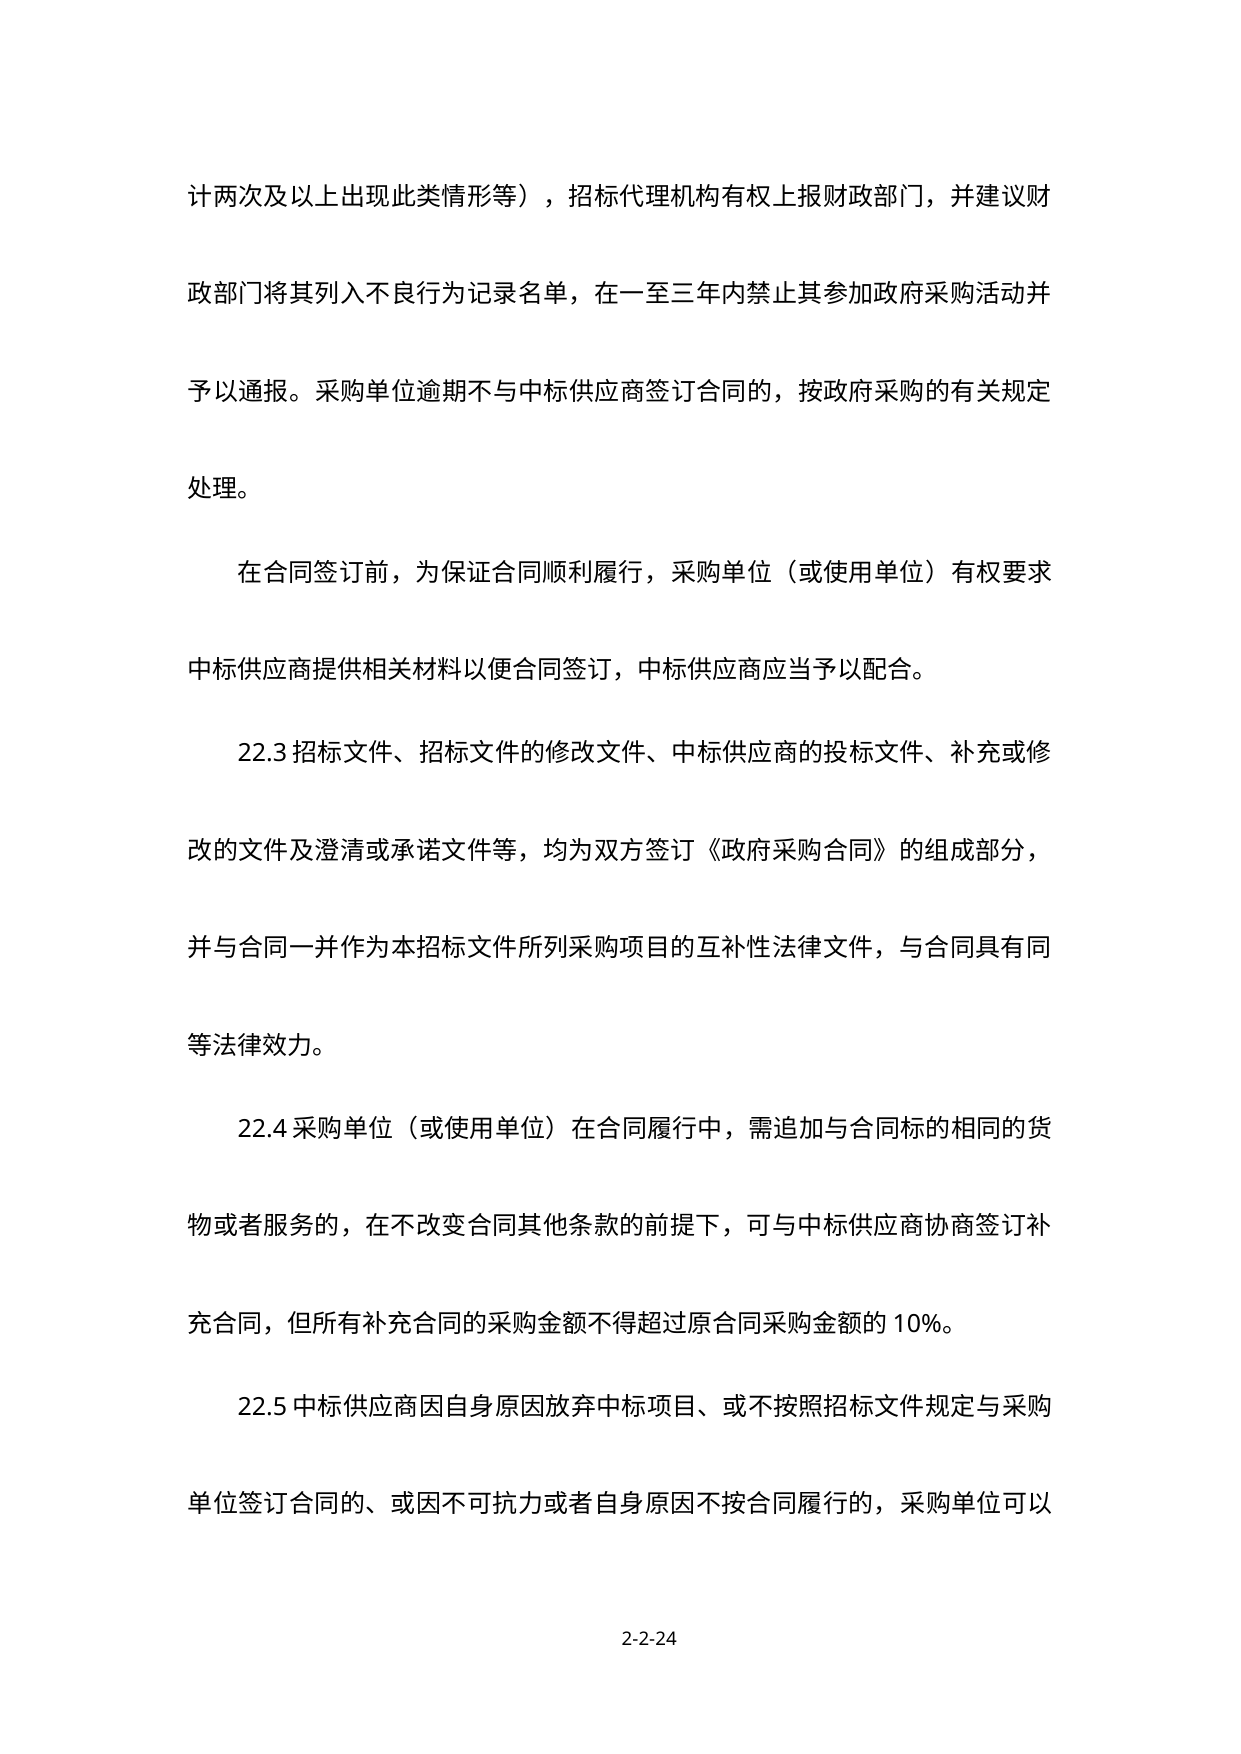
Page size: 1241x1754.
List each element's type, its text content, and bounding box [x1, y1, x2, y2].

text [187, 1372, 1053, 1534]
text 22.3招标文件、招标文件的修改文件、中标供应商的投标文件、补充或修改的文件及澄清或承诺文件等，均为双方签订《政府采购合同》的组成部分，并与合同一并作为本招标文件所列采购项目的互补性法律文件，与合同具有同等法律效力。 [187, 718, 1053, 1076]
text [187, 162, 1053, 519]
text 22.4采购单位（或使用单位）在合同履行中，需追加与合同标的相同的货物或者服务的，在不改变合同其他条款的前提下，可与中标供应商协商签订补充合同，但所有补充合同的采购金额不得超过原合同采购金额的10%。 [187, 1094, 1053, 1354]
text 在合同签订前，为保证合同顺利履行，采购单位（或使用单位）有权要求中标供应商提供相关材料以便合同签订，中标供应商应当予以配合。 [187, 538, 1053, 700]
